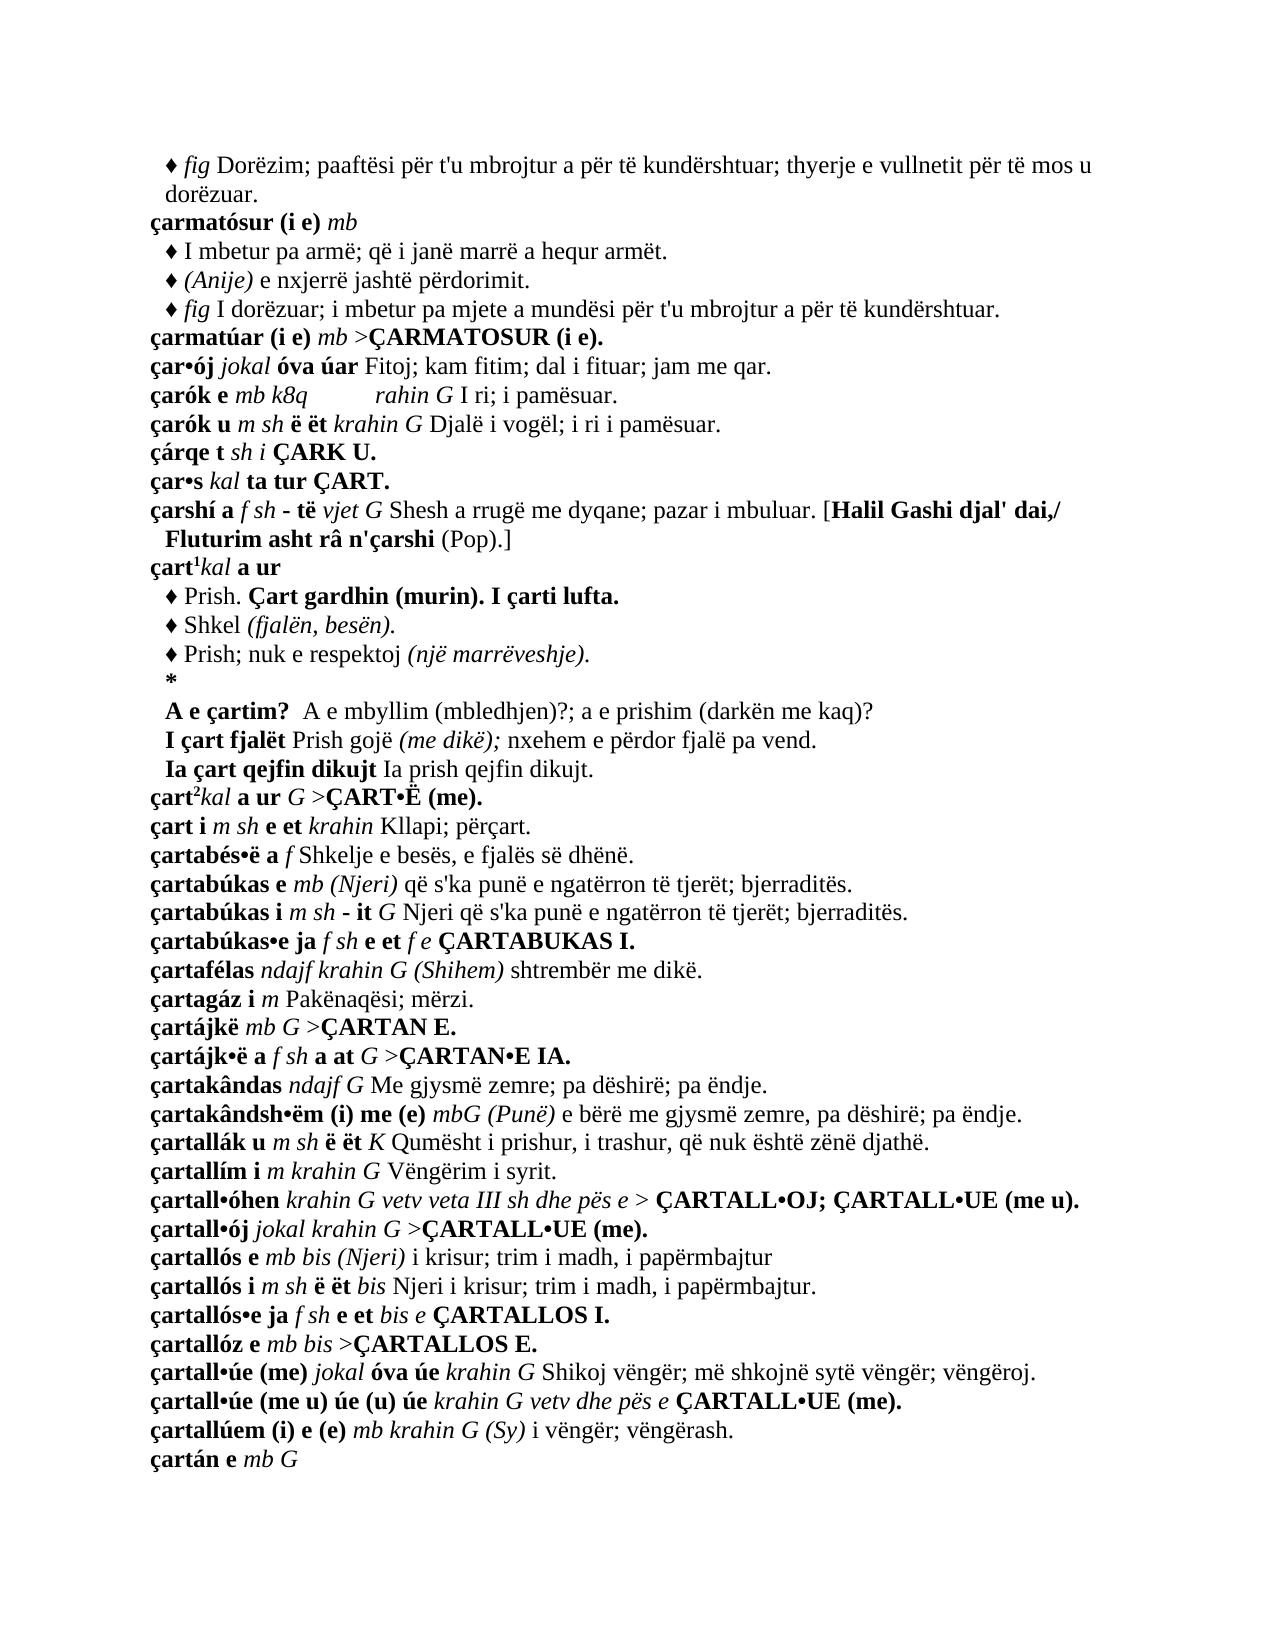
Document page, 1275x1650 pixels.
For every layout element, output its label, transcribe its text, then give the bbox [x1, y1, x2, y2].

text çartabúkas i m sh - it G Njeri që s'ka punë e ngatërron të tjerët; bjerraditës. [150, 897, 1120, 926]
text çartallím i m krahin G Vëngërim i syrit. [150, 1156, 1120, 1185]
text çartagáz i m Pakënaqësi; mërzi. [150, 984, 1120, 1012]
text ♦ Prish. Çart gardhin (murin). I çarti lufta. [150, 581, 1120, 610]
text çárqe t sh i ÇARK U. [150, 437, 1120, 466]
text çartallóz e mb bis >ÇARTALLOS E. [150, 1329, 1120, 1357]
text ♦ (Anije) e nxjerrë jashtë përdorimit. [150, 265, 1120, 294]
text I çart fjalët Prish gojë (me dikë); nxehem e përdor fjalë pa vend. [150, 725, 1120, 754]
text çarmatúar (i e) mb >ÇARMATOSUR (i e). [150, 322, 1120, 351]
text çartakândsh•ëm (i) me (e) mbG (Punë) e bërë me gjysmë zemre, pa dëshirë; pa ëndje. [150, 1099, 1120, 1127]
text Ia çart qejfin dikujt Ia prish qejfin dikujt. [150, 754, 1120, 782]
text çartafélas ndajf krahin G (Shihem) shtrembër me dikë. [150, 955, 1120, 984]
text çartabúkas e mb (Njeri) që s'ka punë e ngatërron të tjerët; bjerraditës. [150, 869, 1120, 897]
text çartallós e mb bis (Njeri) i krisur; trim i madh, i papërmbajtur [150, 1242, 1120, 1271]
text ♦ I mbetur pa armë; që i janë marrë a hequr armët. [150, 236, 1120, 265]
text çartall•úe (me u) úe (u) úe krahin G vetv dhe pës e ÇARTALL•UE (me). [150, 1386, 1120, 1415]
text çartall•óhen krahin G vetv veta III sh dhe pës e > ÇARTALL•OJ; ÇARTALL•UE (me u). [150, 1185, 1120, 1214]
text ♦ Shkel (fjalën, besën). [150, 610, 1120, 639]
text çartallák u m sh ë ët K Qumësht i prishur, i trashur, që nuk është zënë djathë. [150, 1127, 1120, 1156]
text çartabúkas•e ja f sh e et f e ÇARTABUKAS I. [150, 926, 1120, 955]
text ♦ Prish; nuk e respektoj (një marrëveshje). [150, 639, 1120, 667]
text çart i m sh e et krahin Kllapi; përçart. [150, 811, 1120, 840]
text çartájkë mb G >ÇARTAN E. [150, 1012, 1120, 1041]
text çartallós i m sh ë ët bis Njeri i krisur; trim i madh, i papërmbajtur. [150, 1271, 1120, 1300]
text A e çartim? A e mbyllim (mbledhjen)?; a e prishim (darkën me kaq)? [150, 696, 1120, 725]
text çar•s kal ta tur ÇART. [150, 466, 1120, 495]
text çarók e mb k8q rahin G I ri; i pamësuar. [150, 380, 1120, 409]
text ♦ fig Dorëzim; paaftësi për t'u mbrojtur a për të kundërshtuar; thyerje e vullnetit për të mos u dorëzuar. [150, 150, 1120, 207]
text çarshí a f sh - të vjet G Shesh a rrugë me dyqane; pazar i mbuluar. [Halil Gashi djal' dai,/ Fluturim asht râ n'çarshi (Pop).] [150, 495, 1120, 552]
text ♦ fig I dorëzuar; i mbetur pa mjete a mundësi për t'u mbrojtur a për të kundërshtuar. [150, 294, 1120, 322]
text çarók u m sh ë ët krahin G Djalë i vogël; i ri i pamësuar. [150, 409, 1120, 437]
text çartán e mb G [150, 1444, 1120, 1472]
text çartájk•ë a f sh a at G >ÇARTAN•E IA. [150, 1041, 1120, 1070]
text çart1kal a ur [150, 552, 1120, 581]
text çartall•ój jokal krahin G >ÇARTALL•UE (me). [150, 1214, 1120, 1242]
text çarmatósur (i e) mb [150, 207, 1120, 236]
text çartallúem (i) e (e) mb krahin G (Sy) i vëngër; vëngërash. [150, 1415, 1120, 1444]
text çartallós•e ja f sh e et bis e ÇARTALLOS I. [150, 1300, 1120, 1329]
text çartabés•ë a f Shkelje e besës, e fjalës së dhënë. [150, 840, 1120, 869]
text çartall•úe (me) jokal óva úe krahin G Shikoj vëngër; më shkojnë sytë vëngër; vëngëroj. [150, 1357, 1120, 1386]
text * [150, 667, 1120, 696]
text çartakândas ndajf G Me gjysmë zemre; pa dëshirë; pa ëndje. [150, 1070, 1120, 1099]
text çar•ój jokal óva úar Fitoj; kam fitim; dal i fituar; jam me qar. [150, 351, 1120, 380]
text çart2kal a ur G >ÇART•Ë (me). [150, 782, 1120, 811]
